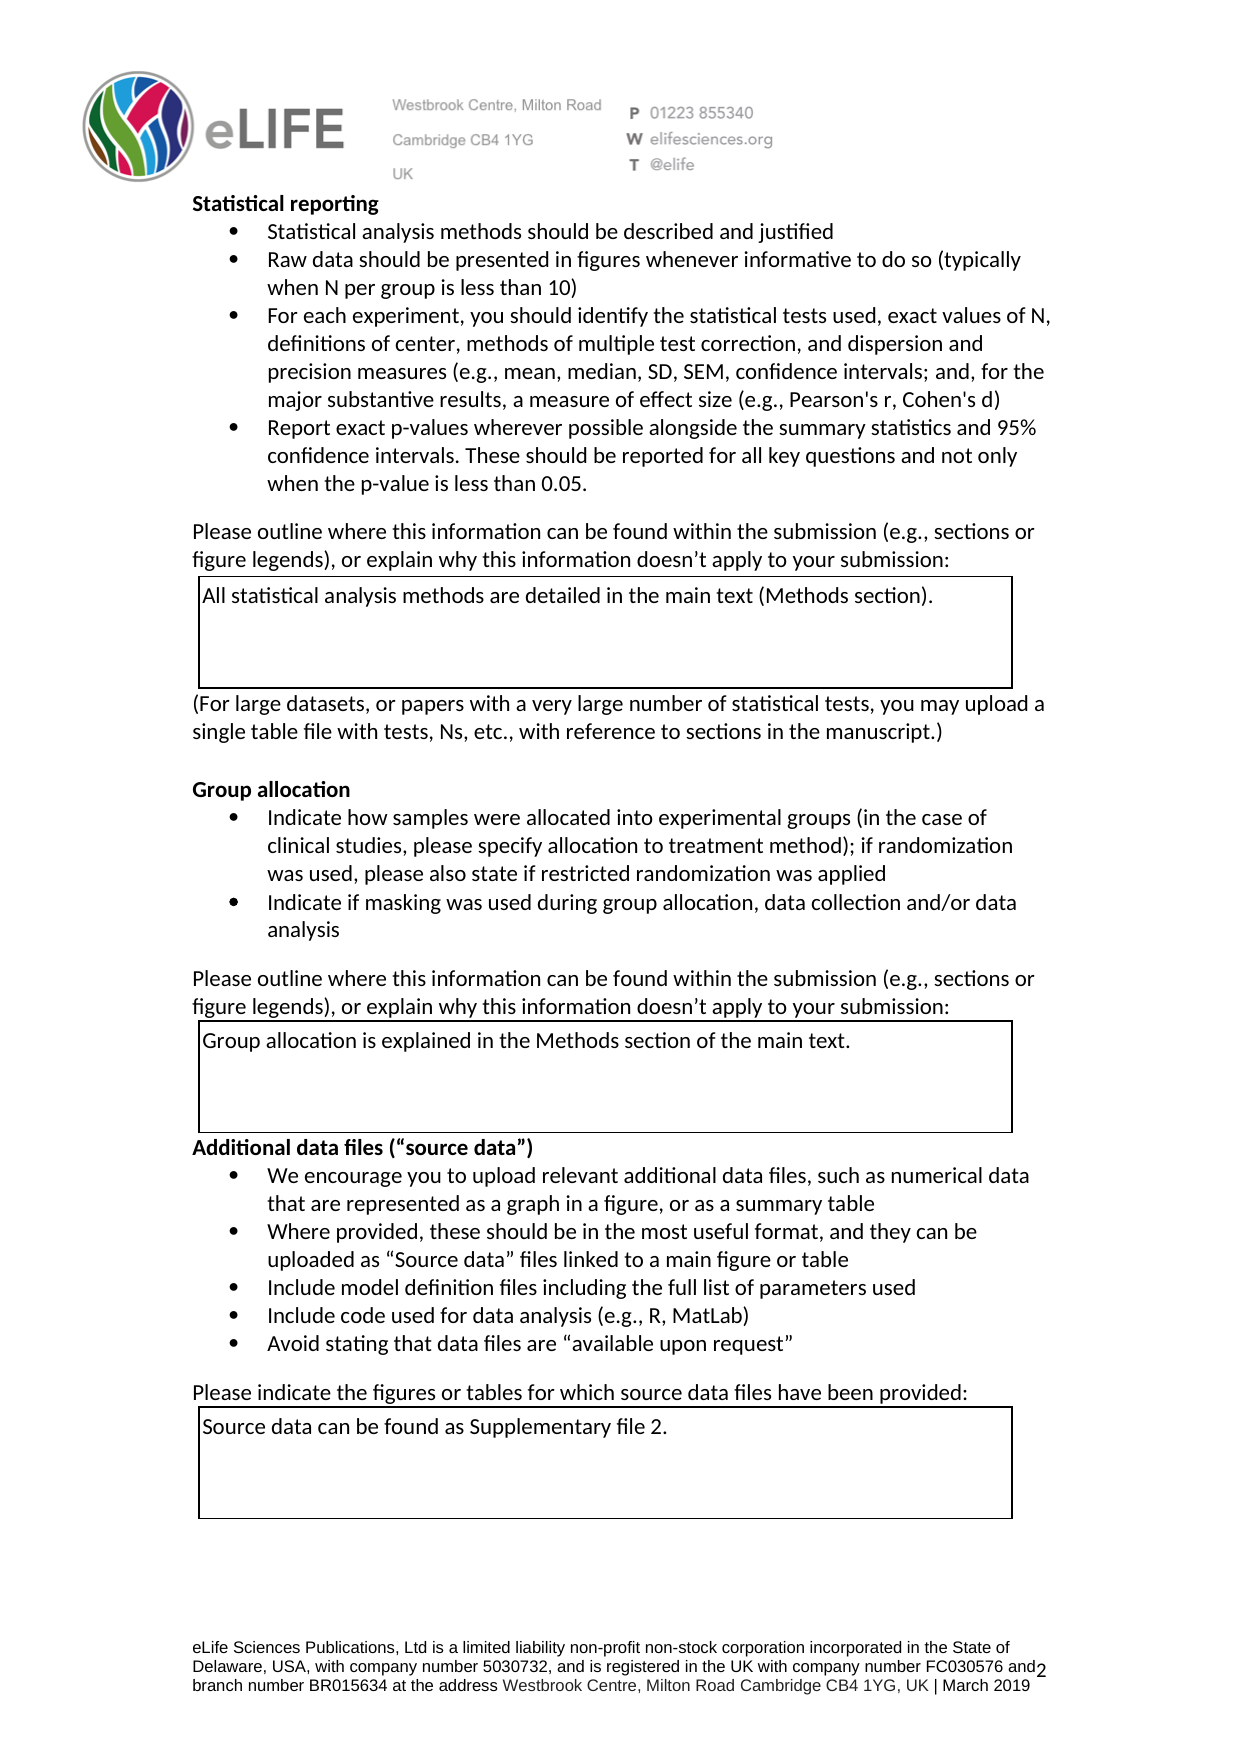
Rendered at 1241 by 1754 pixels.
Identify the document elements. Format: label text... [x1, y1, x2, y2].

text Statistical reporting [192, 189, 1053, 217]
list Indicate how samples were allocated into experimental groups (in the case of clinical studies, please specify allocation to treatment method); if randomization was used, please also state if restricted randomization was applied [229, 803, 1053, 888]
text Please indicate the figures or tables for which source data files have been provided: [192, 1378, 1053, 1406]
list Avoid stating that data files are “available upon request” [229, 1329, 1053, 1358]
text All statistical analysis methods are detailed in the main text (Methods section). [200, 579, 1011, 611]
list Statistical analysis methods should be described and justified [229, 217, 1053, 245]
text Source data can be found as Supplementary file 2. [200, 1410, 1011, 1442]
list We encourage you to upload relevant additional data files, such as numerical data that are represented as a graph in a figure, or as a summary table [229, 1161, 1053, 1217]
list Report exact p-values wherever possible alongside the summary statistics and 95% confidence intervals. These should be reported for all key questions and not only when the p-value is less than 0.05. [229, 413, 1053, 497]
text Additional data files (“source data”) [192, 1051, 1053, 1161]
text (For large datasets, or papers with a very large number of statistical tests, you may upload a single table file with tests, Ns, etc., with reference to sections in the manuscript.) [192, 601, 1053, 745]
list For each experiment, you should identify the statistical tests used, exact values of N, definitions of center, methods of multiple test correction, and dispersion and precision measures (e.g., mean, median, SD, SEM, confidence intervals; and, for the major substantive results, a measure of effect size (e.g., Pearson's r, Cohen's d) [229, 301, 1053, 413]
list Raw data should be presented in figures whenever informative to do so (typically when N per group is less than 10) [229, 245, 1053, 301]
list Where provided, these should be in the most useful format, and they can be uploaded as “Source data” files linked to a main figure or table [229, 1217, 1053, 1273]
list Include code used for data analysis (e.g., R, MatLab) [229, 1302, 1053, 1329]
list Include model definition files including the full list of parameters used [229, 1273, 1053, 1302]
picture [73, 59, 784, 189]
text Group allocation is explained in the Methods section of the main text. [200, 1024, 1011, 1056]
text Group allocation [192, 776, 1053, 803]
list Indicate if masking was used during group allocation, data collection and/or data analysis [229, 888, 1053, 944]
